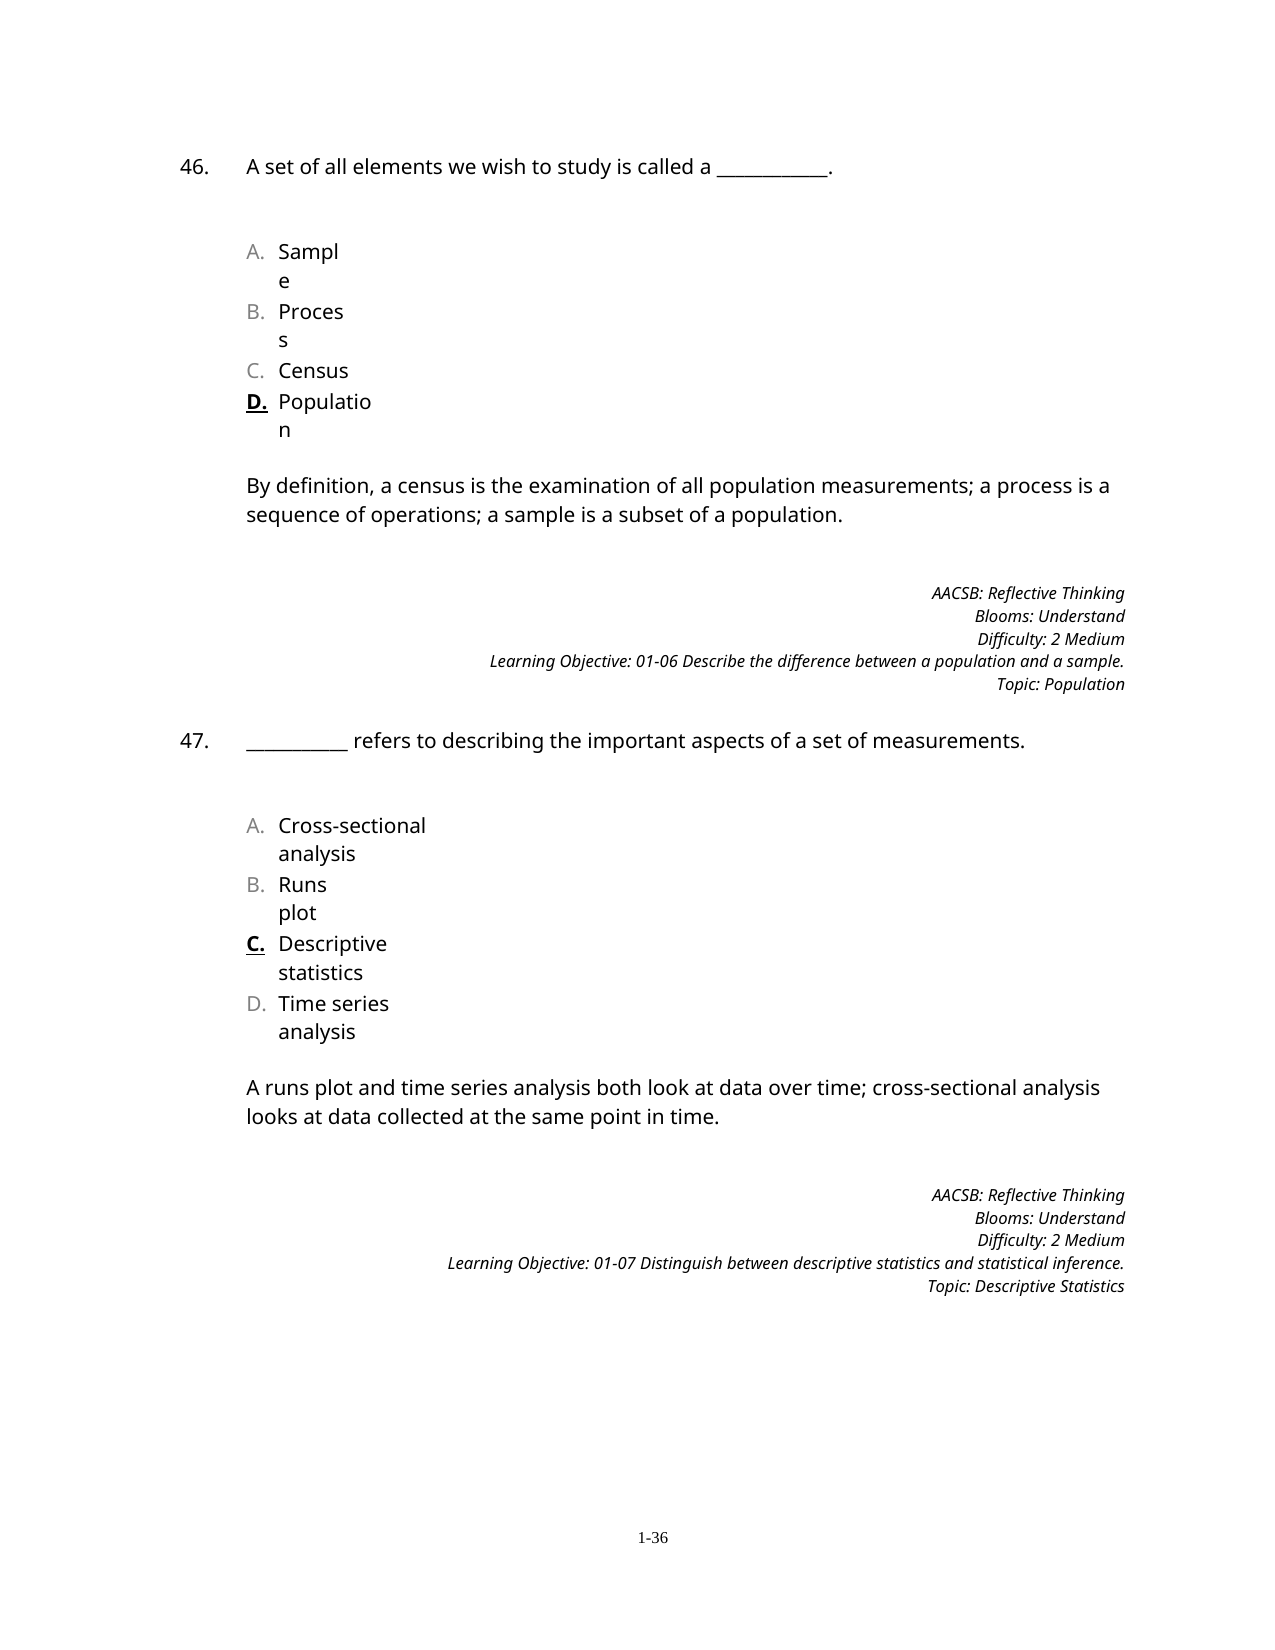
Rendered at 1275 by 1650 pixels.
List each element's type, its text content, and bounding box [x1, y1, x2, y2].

table_header 46. [180, 153, 246, 556]
table_header A set of all elements we wish to study is called a ____________. By definition, a census is the examination of all population measurements; a process is a sequence of operations; a sample is a subset of a population. [246, 153, 1125, 556]
table_header AACSB: Reflective Thinking Blooms: Understand Difficulty: 2 Medium Learning Objective: 01-07 Distinguish between descriptive statistics and statistical inference. Topic: Descriptive Statistics [180, 1184, 1125, 1325]
table_header ___________ refers to describing the important aspects of a set of measurements. A runs plot and time series analysis both look at data over time; cross-sectional analysis looks at data collected at the same point in time. [246, 726, 1125, 1158]
table_header 47. [180, 726, 246, 1158]
table_header AACSB: Reflective Thinking Blooms: Understand Difficulty: 2 Medium Learning Objective: 01-06 Describe the difference between a population and a sample. Topic: Population [180, 582, 1125, 723]
